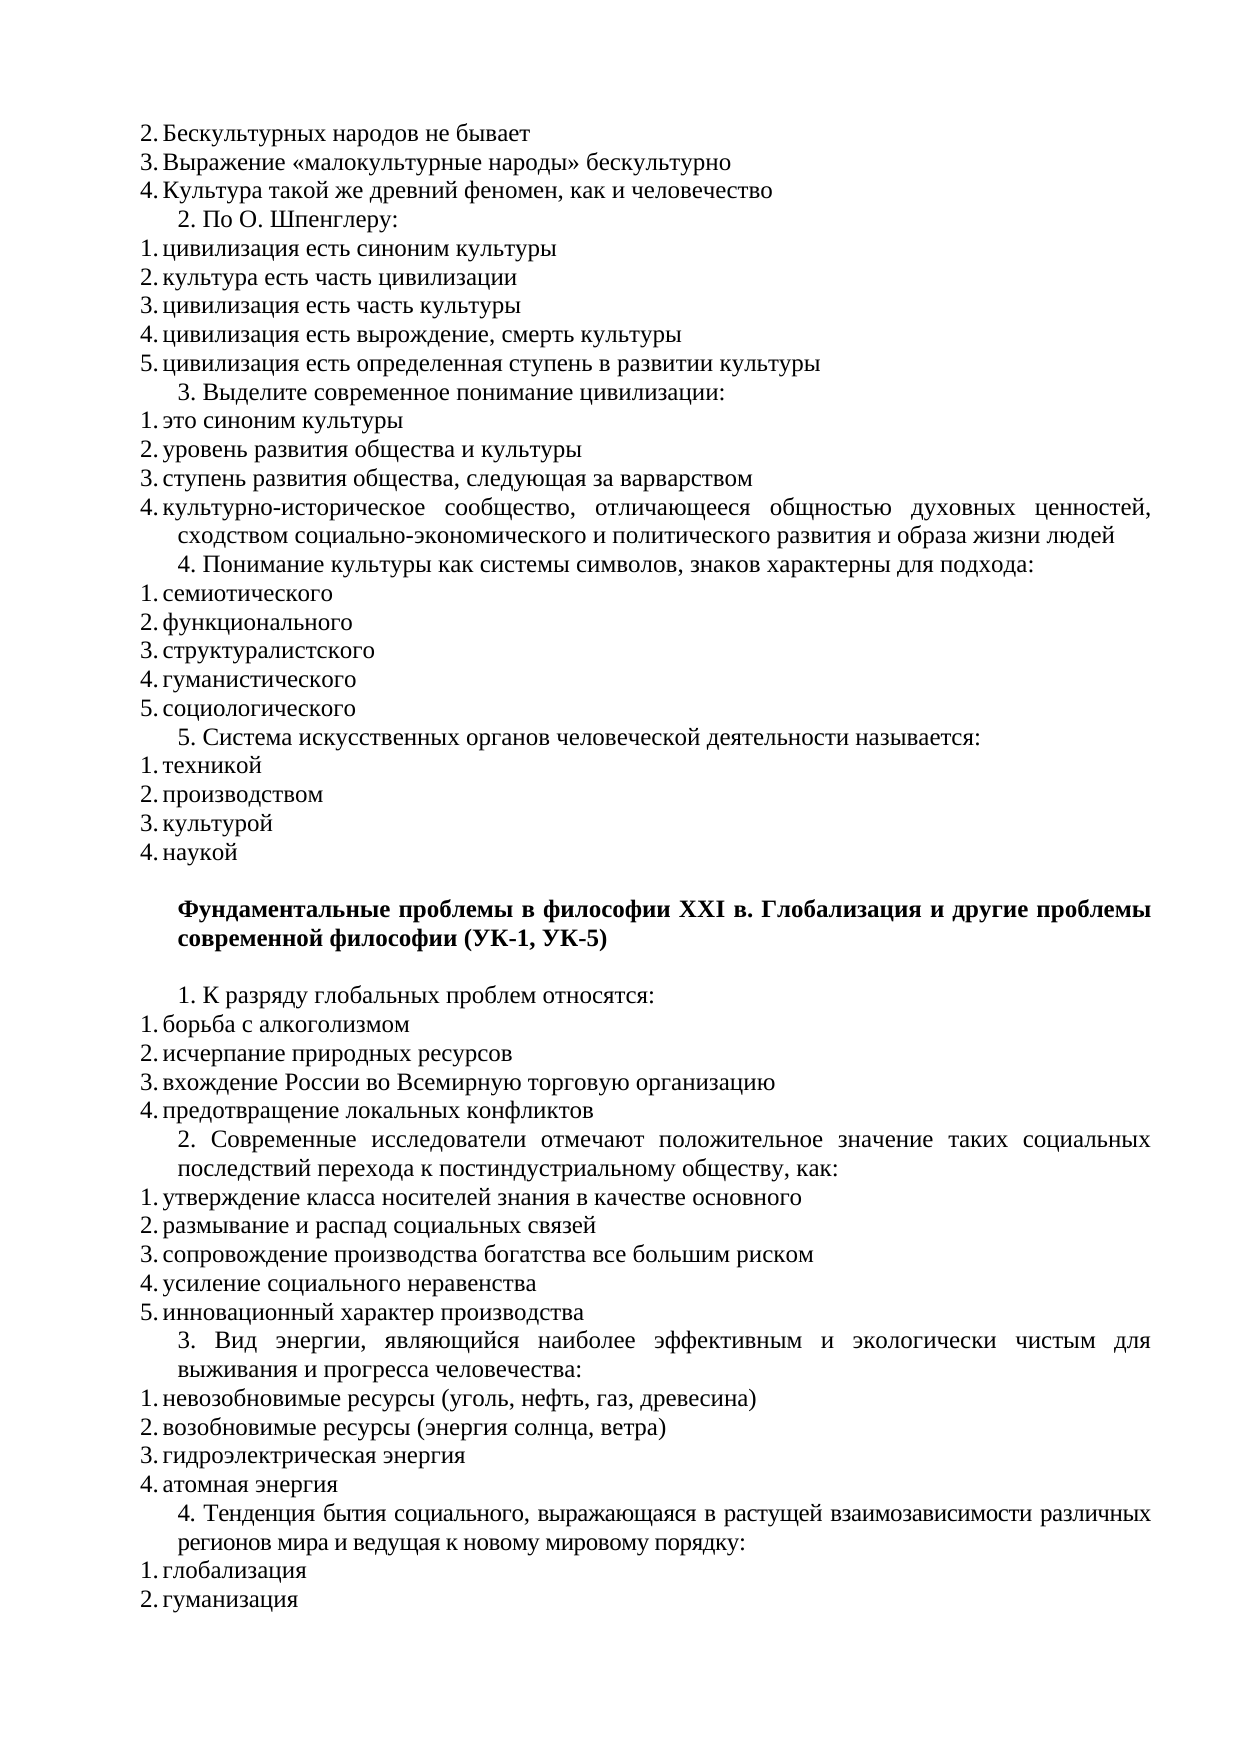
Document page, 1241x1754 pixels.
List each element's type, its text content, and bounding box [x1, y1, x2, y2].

list культурно-историческое сообщество, отличающееся общностью духовных ценностей, сходством социально-экономического и политического развития и образа жизни людей [140, 492, 1152, 549]
text 2. По О. Шпенглеру: [177, 204, 1152, 233]
text 5. Система искусственных органов человеческой деятельности называется: [177, 722, 1152, 751]
list глобализация [140, 1556, 1152, 1584]
list размывание и распад социальных связей [140, 1211, 1152, 1239]
list исчерпание природных ресурсов [140, 1038, 1152, 1067]
list предотвращение локальных конфликтов [140, 1096, 1152, 1124]
list Бескультурных народов не бывает [140, 118, 1152, 147]
list структуралистского [140, 636, 1152, 664]
list вхождение России во Всемирную торговую организацию [140, 1067, 1152, 1096]
list инновационный характер производства [140, 1297, 1152, 1326]
list производством [140, 779, 1152, 808]
list культурой [140, 808, 1152, 837]
list уровень развития общества и культуры [140, 434, 1152, 463]
text 3. Вид энергии, являющийся наиболее эффективным и экологически чистым для выживания и прогресса человечества: [177, 1326, 1152, 1383]
list наукой [140, 837, 1152, 866]
list невозобновимые ресурсы (уголь, нефть, газ, древесина) [140, 1383, 1152, 1412]
list атомная энергия [140, 1469, 1152, 1498]
list это синоним культуры [140, 406, 1152, 434]
text 4. Понимание культуры как системы символов, знаков характерны для подхода: [177, 549, 1152, 578]
text Фундаментальные проблемы в философии ХХI в. Глобализация и другие проблемы современной философии (УК-1, УК-5) [177, 894, 1152, 952]
list социологического [140, 693, 1152, 722]
list Культура такой же древний феномен, как и человечество [140, 176, 1152, 204]
text 4. Тенденция бытия социального, выражающаяся в растущей взаимозависимости различных регионов мира и ведущая к новому мировому порядку: [177, 1498, 1152, 1556]
list борьба с алкоголизмом [140, 1009, 1152, 1038]
list усиление социального неравенства [140, 1268, 1152, 1297]
list цивилизация есть синоним культуры [140, 233, 1152, 262]
list ступень развития общества, следующая за варварством [140, 463, 1152, 492]
list сопровождение производства богатства все большим риском [140, 1239, 1152, 1268]
text 3. Выделите современное понимание цивилизации: [177, 377, 1152, 406]
list цивилизация есть часть культуры [140, 291, 1152, 319]
list гуманизация [140, 1584, 1152, 1613]
list цивилизация есть вырождение, смерть культуры [140, 319, 1152, 348]
list гидроэлектрическая энергия [140, 1441, 1152, 1469]
list семиотического [140, 578, 1152, 607]
list утверждение класса носителей знания в качестве основного [140, 1182, 1152, 1211]
list Выражение «малокультурные народы» бескультурно [140, 147, 1152, 176]
text 1. К разряду глобальных проблем относятся: [177, 981, 1152, 1009]
list функционального [140, 607, 1152, 636]
list гуманистического [140, 664, 1152, 693]
list цивилизация есть определенная ступень в развитии культуры [140, 348, 1152, 377]
list техникой [140, 751, 1152, 779]
list возобновимые ресурсы (энергия солнца, ветра) [140, 1412, 1152, 1441]
text 2. Современные исследователи отмечают положительное значение таких социальных последствий перехода к постиндустриальному обществу, как: [177, 1124, 1152, 1182]
list культура есть часть цивилизации [140, 262, 1152, 291]
